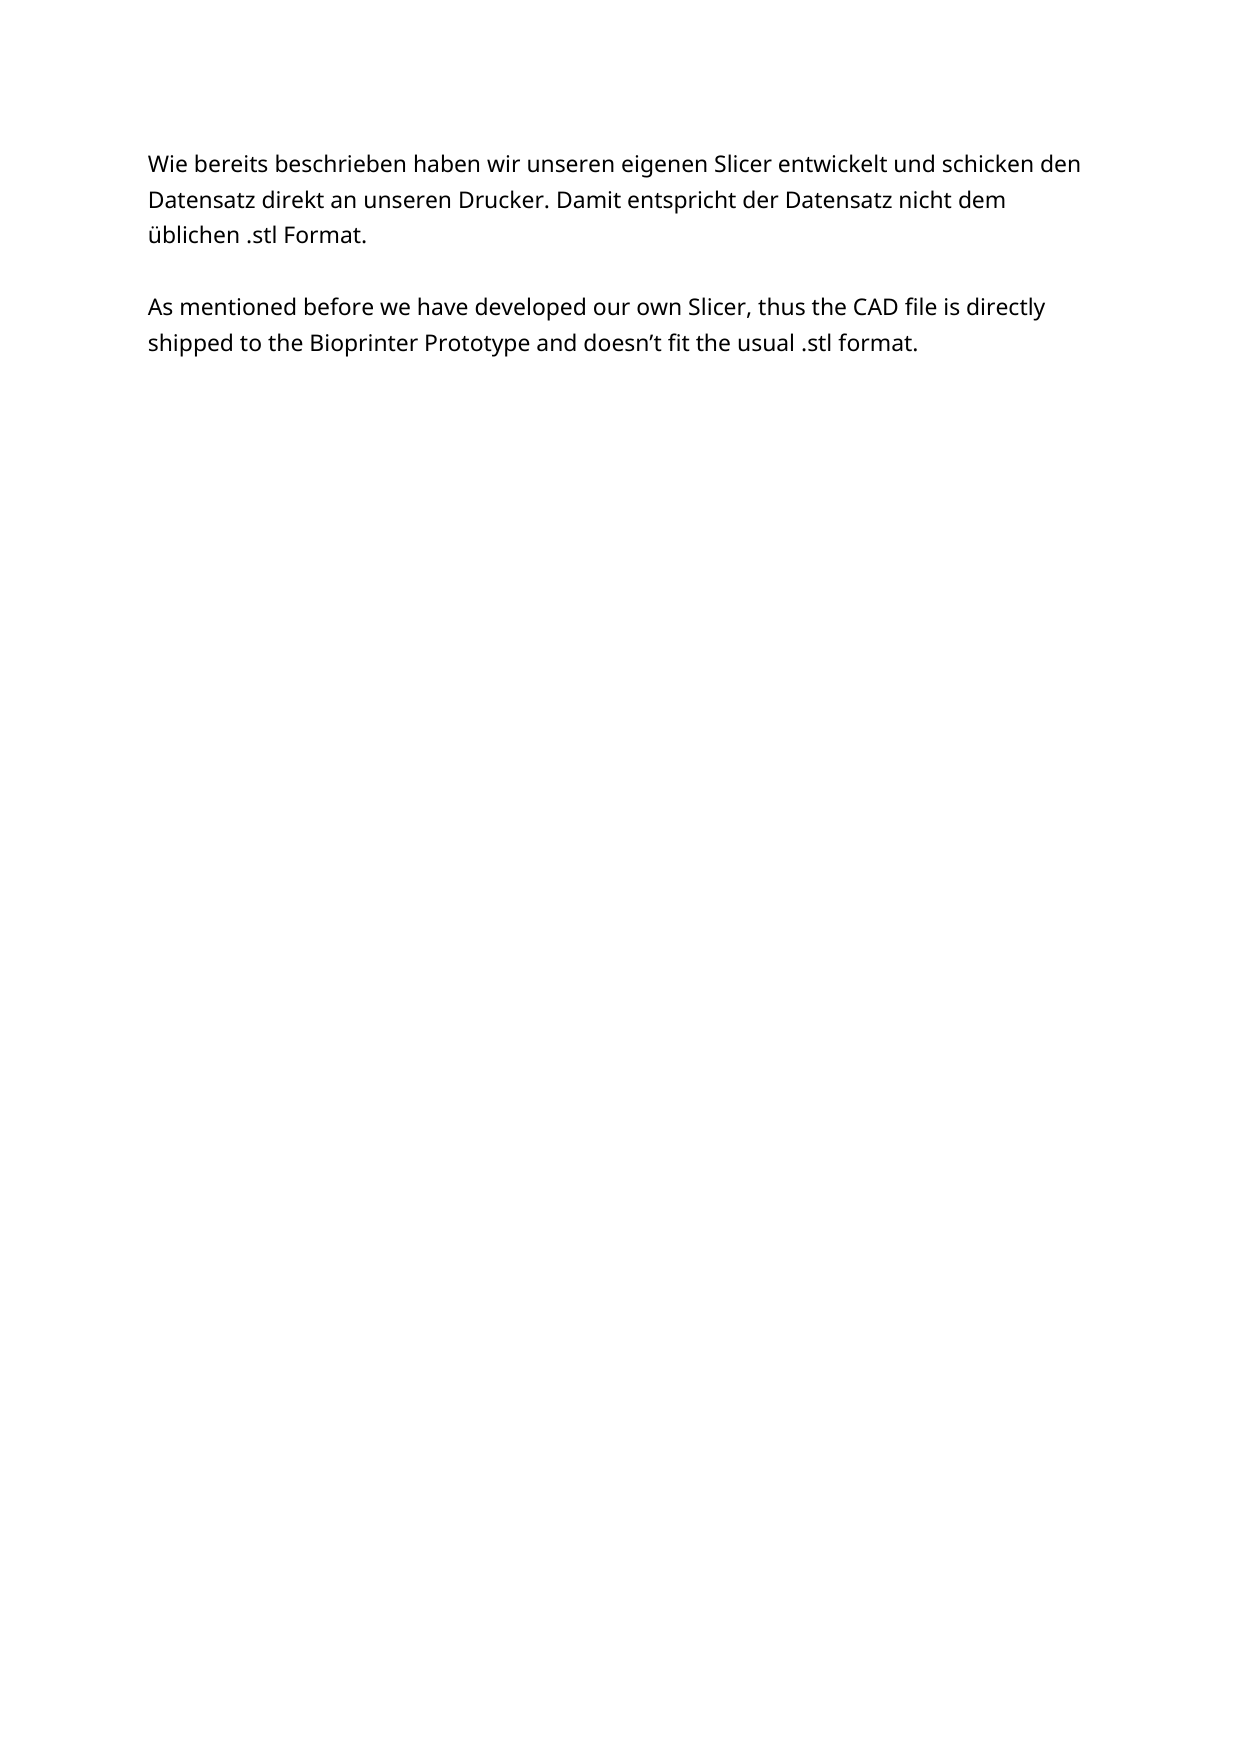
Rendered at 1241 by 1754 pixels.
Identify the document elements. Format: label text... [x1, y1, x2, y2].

text As mentioned before we have developed our own Slicer, thus the CAD file is directly shipped to the Bioprinter Prototype and doesn’t fit the usual .stl format. [148, 291, 1093, 358]
text Wie bereits beschrieben haben wir unseren eigenen Slicer entwickelt und schicken den Datensatz direkt an unseren Drucker. Damit entspricht der Datensatz nicht dem üblichen .stl Format. [148, 148, 1093, 251]
